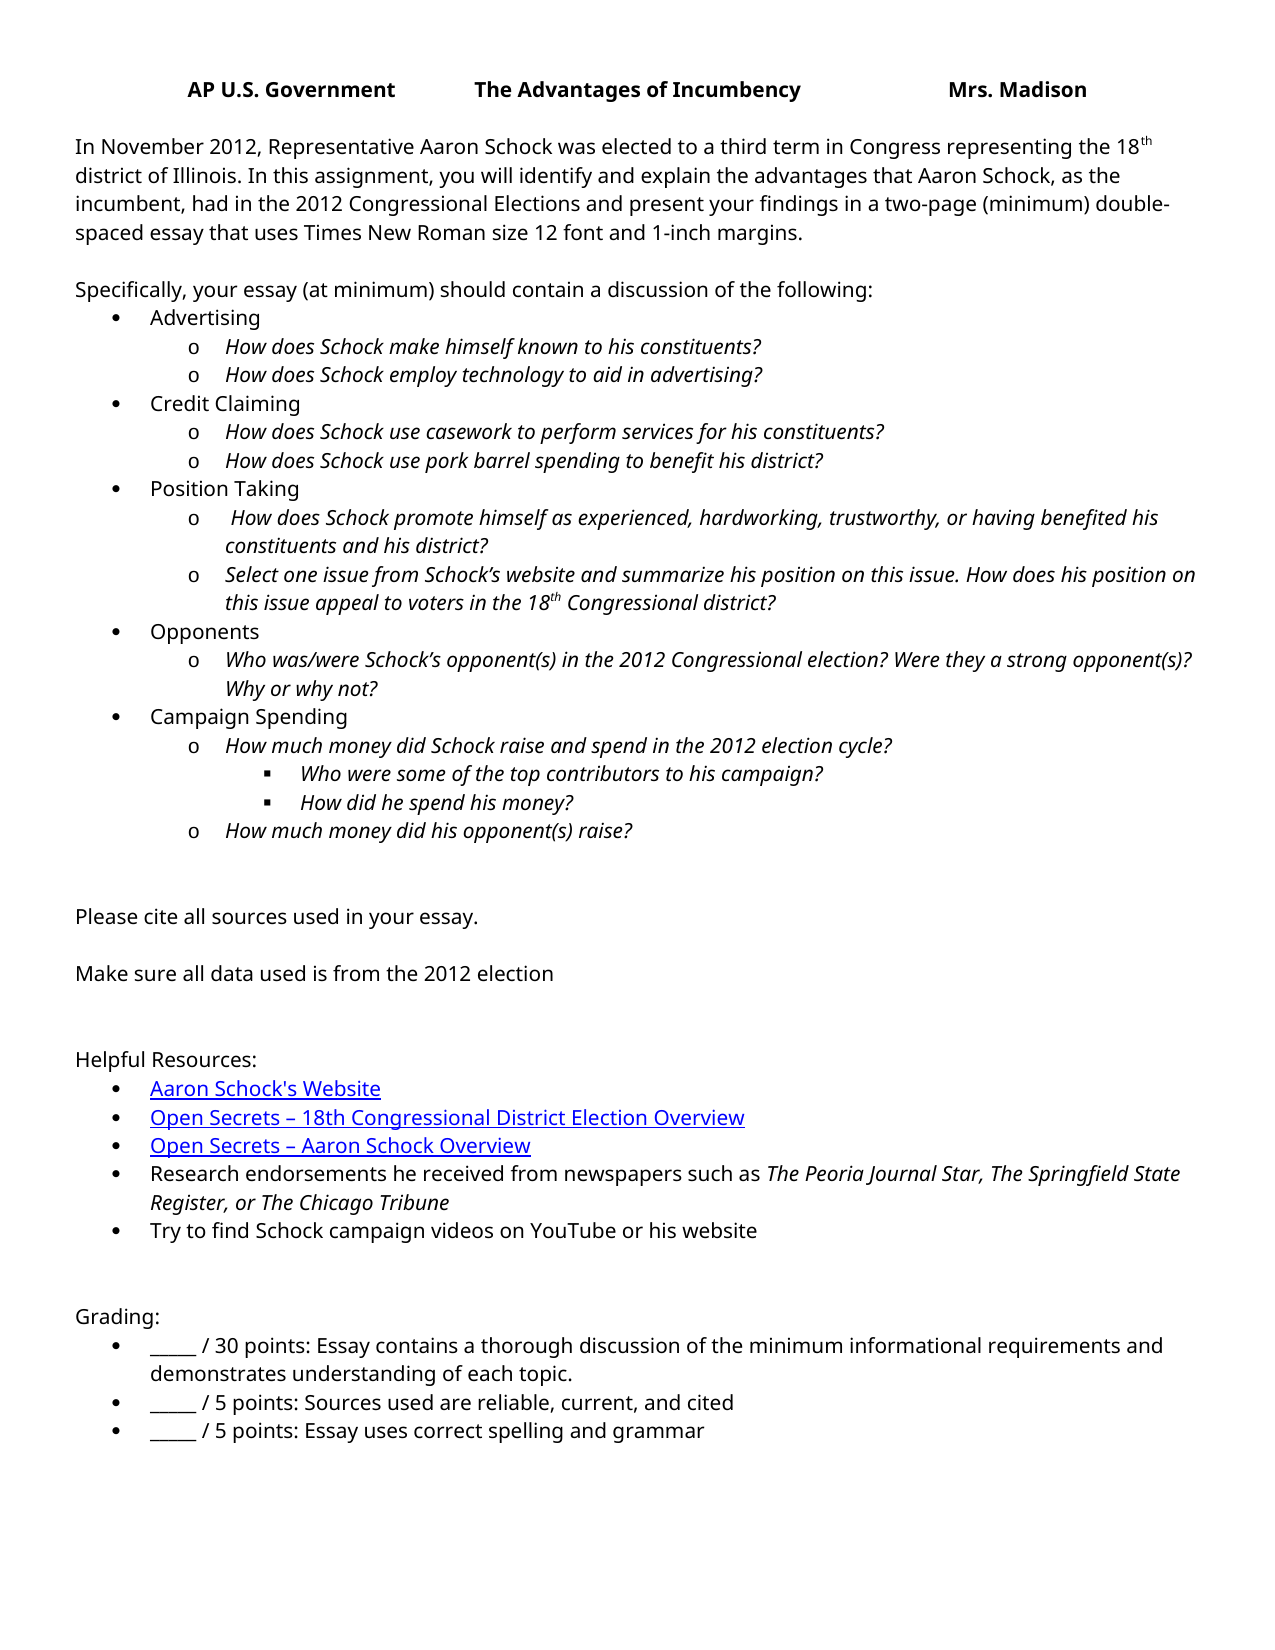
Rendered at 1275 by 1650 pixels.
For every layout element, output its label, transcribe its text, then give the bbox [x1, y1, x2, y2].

text Grading: [75, 1302, 1200, 1331]
list Open Secrets – Aaron Schock Overview [112, 1131, 1200, 1159]
list Select one issue from Schock’s website and summarize his position on this issue. How does his position on this issue appeal to voters in the 18th Congressional district? [187, 560, 1200, 617]
list Who was/were Schock’s opponent(s) in the 2012 Congressional election? Were they a strong opponent(s)? Why or why not? [187, 645, 1200, 702]
text Please cite all sources used in your essay. [75, 902, 1200, 931]
list How much money did Schock raise and spend in the 2012 election cycle? [187, 731, 1200, 759]
list Credit Claiming [112, 389, 1200, 417]
list _____ / 30 points: Essay contains a thorough discussion of the minimum informational requirements and demonstrates understanding of each topic. [112, 1331, 1200, 1388]
list How much money did his opponent(s) raise? [187, 816, 1200, 845]
list How does Schock use casework to perform services for his constituents? [187, 417, 1200, 446]
list Open Secrets – 18th Congressional District Election Overview [112, 1103, 1200, 1131]
list Who were some of the top contributors to his campaign? [262, 759, 1200, 788]
list How does Schock use pork barrel spending to benefit his district? [187, 446, 1200, 474]
list Advertising [112, 303, 1200, 332]
text Specifically, your essay (at minimum) should contain a discussion of the following: [75, 275, 1200, 303]
list _____ / 5 points: Essay uses correct spelling and grammar [112, 1416, 1200, 1445]
text Make sure all data used is from the 2012 election [75, 959, 1200, 988]
list How did he spend his money? [262, 788, 1200, 816]
list How does Schock promote himself as experienced, hardworking, trustworthy, or having benefited his constituents and his district? [187, 503, 1200, 560]
list Try to find Schock campaign videos on YouTube or his website [112, 1216, 1200, 1245]
list Aaron Schock's Website [112, 1074, 1200, 1103]
list Campaign Spending [112, 702, 1200, 731]
list Research endorsements he received from newspapers such as The Peoria Journal Star, The Springfield State Register, or The Chicago Tribune [112, 1159, 1200, 1216]
list Opponents [112, 617, 1200, 645]
text Helpful Resources: [75, 1046, 1200, 1074]
text In November 2012, Representative Aaron Schock was elected to a third term in Congress representing the 18th district of Illinois. In this assignment, you will identify and explain the advantages that Aaron Schock, as the incumbent, had in the 2012 Congressional Elections and present your findings in a two-page (minimum) double-spaced essay that uses Times New Roman size 12 font and 1-inch margins. [75, 132, 1200, 246]
list How does Schock make himself known to his constituents? [187, 332, 1200, 361]
list How does Schock employ technology to aid in advertising? [187, 361, 1200, 389]
list _____ / 5 points: Sources used are reliable, current, and cited [112, 1388, 1200, 1416]
list Position Taking [112, 474, 1200, 503]
